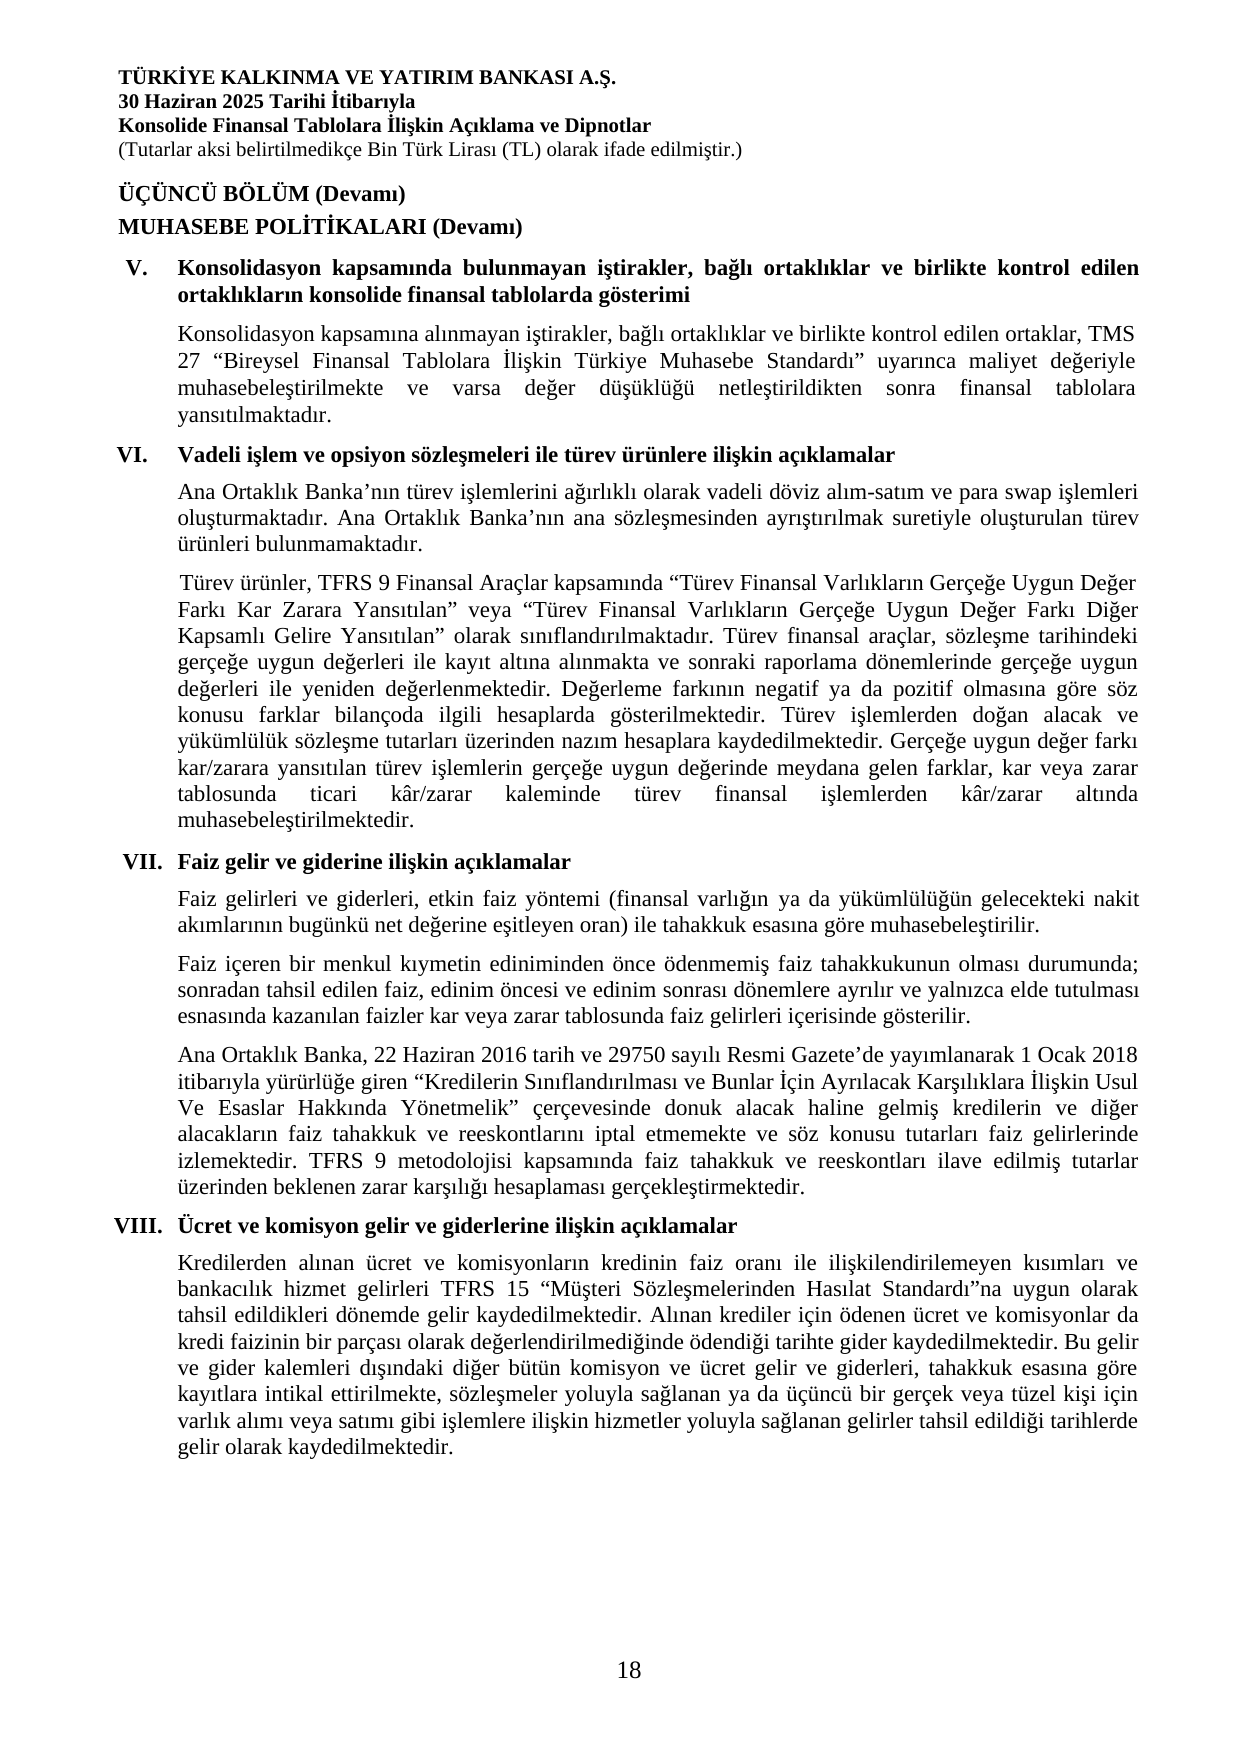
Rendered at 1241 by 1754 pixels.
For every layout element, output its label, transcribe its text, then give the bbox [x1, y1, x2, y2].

list Ana Ortaklık Banka, 22 Haziran 2016 tarih ve 29750 sayılı Resmi Gazete’de yayımlanarak 1 Ocak 2018 itibarıyla yürürlüğe giren “Kredilerin Sınıflandırılması ve Bunlar İçin Ayrılacak Karşılıklara İlişkin Usul Ve Esaslar Hakkında Yönetmelik” çerçevesinde donuk alacak haline gelmiş kredilerin ve diğer alacakların faiz tahakkuk ve reeskontlarını iptal etmemekte ve söz konusu tutarları faiz gelirlerinde izlemektedir. TFRS 9 metodolojisi kapsamında faiz tahakkuk ve reeskontları ilave edilmiş tutarlar üzerinden beklenen zarar karşılığı hesaplaması gerçekleştirmektedir. [177, 1041, 1140, 1199]
list Faiz gelirleri ve giderleri, etkin faiz yöntemi (finansal varlığın ya da yükümlülüğün gelecekteki nakit akımlarının bugünkü net değerine eşitleyen oran) ile tahakkuk esasına göre muhasebeleştirilir. [177, 884, 1140, 937]
list Kredilerden alınan ücret ve komisyonların kredinin faiz oranı ile ilişkilendirilemeyen kısımları ve bankacılık hizmet gelirleri TFRS 15 “Müşteri Sözleşmelerinden Hasılat Standardı”na uygun olarak tahsil edildikleri dönemde gelir kaydedilmektedir. Alınan krediler için ödenen ücret ve komisyonlar da kredi faizinin bir parçası olarak değerlendirilmediğinde ödendiği tarihte gider kaydedilmektedir. Bu gelir ve gider kalemleri dışındaki diğer bütün komisyon ve ücret gelir ve giderleri, tahakkuk esasına göre kayıtlara intikal ettirilmekte, sözleşmeler yoluyla sağlanan ya da üçüncü bir gerçek veya tüzel kişi için varlık alımı veya satımı gibi işlemlere ilişkin hizmetler yoluyla sağlanan gelirler tahsil edildiği tarihlerde gelir olarak kaydedilmektedir. [177, 1249, 1140, 1459]
list Faiz gelir ve giderine ilişkin açıklamalar [162, 848, 1140, 874]
list Konsolidasyon kapsamında bulunmayan iştirakler, bağlı ortaklıklar ve birlikte kontrol edilen ortaklıkların konsolide finansal tablolarda gösterimi [148, 254, 1140, 307]
list Vadeli işlem ve opsiyon sözleşmeleri ile türev ürünlere ilişkin açıklamalar [148, 441, 1140, 467]
text Konsolidasyon kapsamına alınmayan iştirakler, bağlı ortaklıklar ve birlikte kontrol edilen ortaklar, TMS 27 “Bireysel Finansal Tablolara İlişkin Türkiye Muhasebe Standardı” uyarınca maliyet değeriyle muhasebeleştirilmekte ve varsa değer düşüklüğü netleştirildikten sonra finansal tablolara yansıtılmaktadır. [177, 320, 1137, 428]
list Faiz içeren bir menkul kıymetin ediniminden önce ödenmemiş faiz tahakkukunun olması durumunda; sonradan tahsil edilen faiz, edinim öncesi ve edinim sonrası dönemlere ayrılır ve yalnızca elde tutulması esnasında kazanılan faizler kar veya zarar tablosunda faiz gelirleri içerisinde gösterilir. [177, 950, 1140, 1029]
text ÜÇÜNCÜ BÖLÜM (Devamı) [118, 180, 1140, 207]
list Türev ürünler, TFRS 9 Finansal Araçlar kapsamında “Türev Finansal Varlıkların Gerçeğe Uygun Değer Farkı Kar Zarara Yansıtılan” veya “Türev Finansal Varlıkların Gerçeğe Uygun Değer Farkı Diğer Kapsamlı Gelire Yansıtılan” olarak sınıflandırılmaktadır. Türev finansal araçlar, sözleşme tarihindeki gerçeğe uygun değerleri ile kayıt altına alınmakta ve sonraki raporlama dönemlerinde gerçeğe uygun değerleri ile yeniden değerlenmektedir. Değerleme farkının negatif ya da pozitif olmasına göre söz konusu farklar bilançoda ilgili hesaplarda gösterilmektedir. Türev işlemlerden doğan alacak ve yükümlülük sözleşme tutarları üzerinden nazım hesaplara kaydedilmektedir. Gerçeğe uygun değer farkı kar/zarara yansıtılan türev işlemlerin gerçeğe uygun değerinde meydana gelen farklar, kar veya zarar tablosunda ticari kâr/zarar kaleminde türev finansal işlemlerden kâr/zarar altında muhasebeleştirilmektedir. [73, 569, 1140, 833]
list Ücret ve komisyon gelir ve giderlerine ilişkin açıklamalar [162, 1212, 1140, 1238]
list MUHASEBE POLİTİKALARI (Devamı) [118, 213, 1140, 239]
list Ana Ortaklık Banka’nın türev işlemlerini ağırlıklı olarak vadeli döviz alım-satım ve para swap işlemleri oluşturmaktadır. Ana Ortaklık Banka’nın ana sözleşmesinden ayrıştırılmak suretiyle oluşturulan türev ürünleri bulunmamaktadır. [177, 478, 1140, 557]
